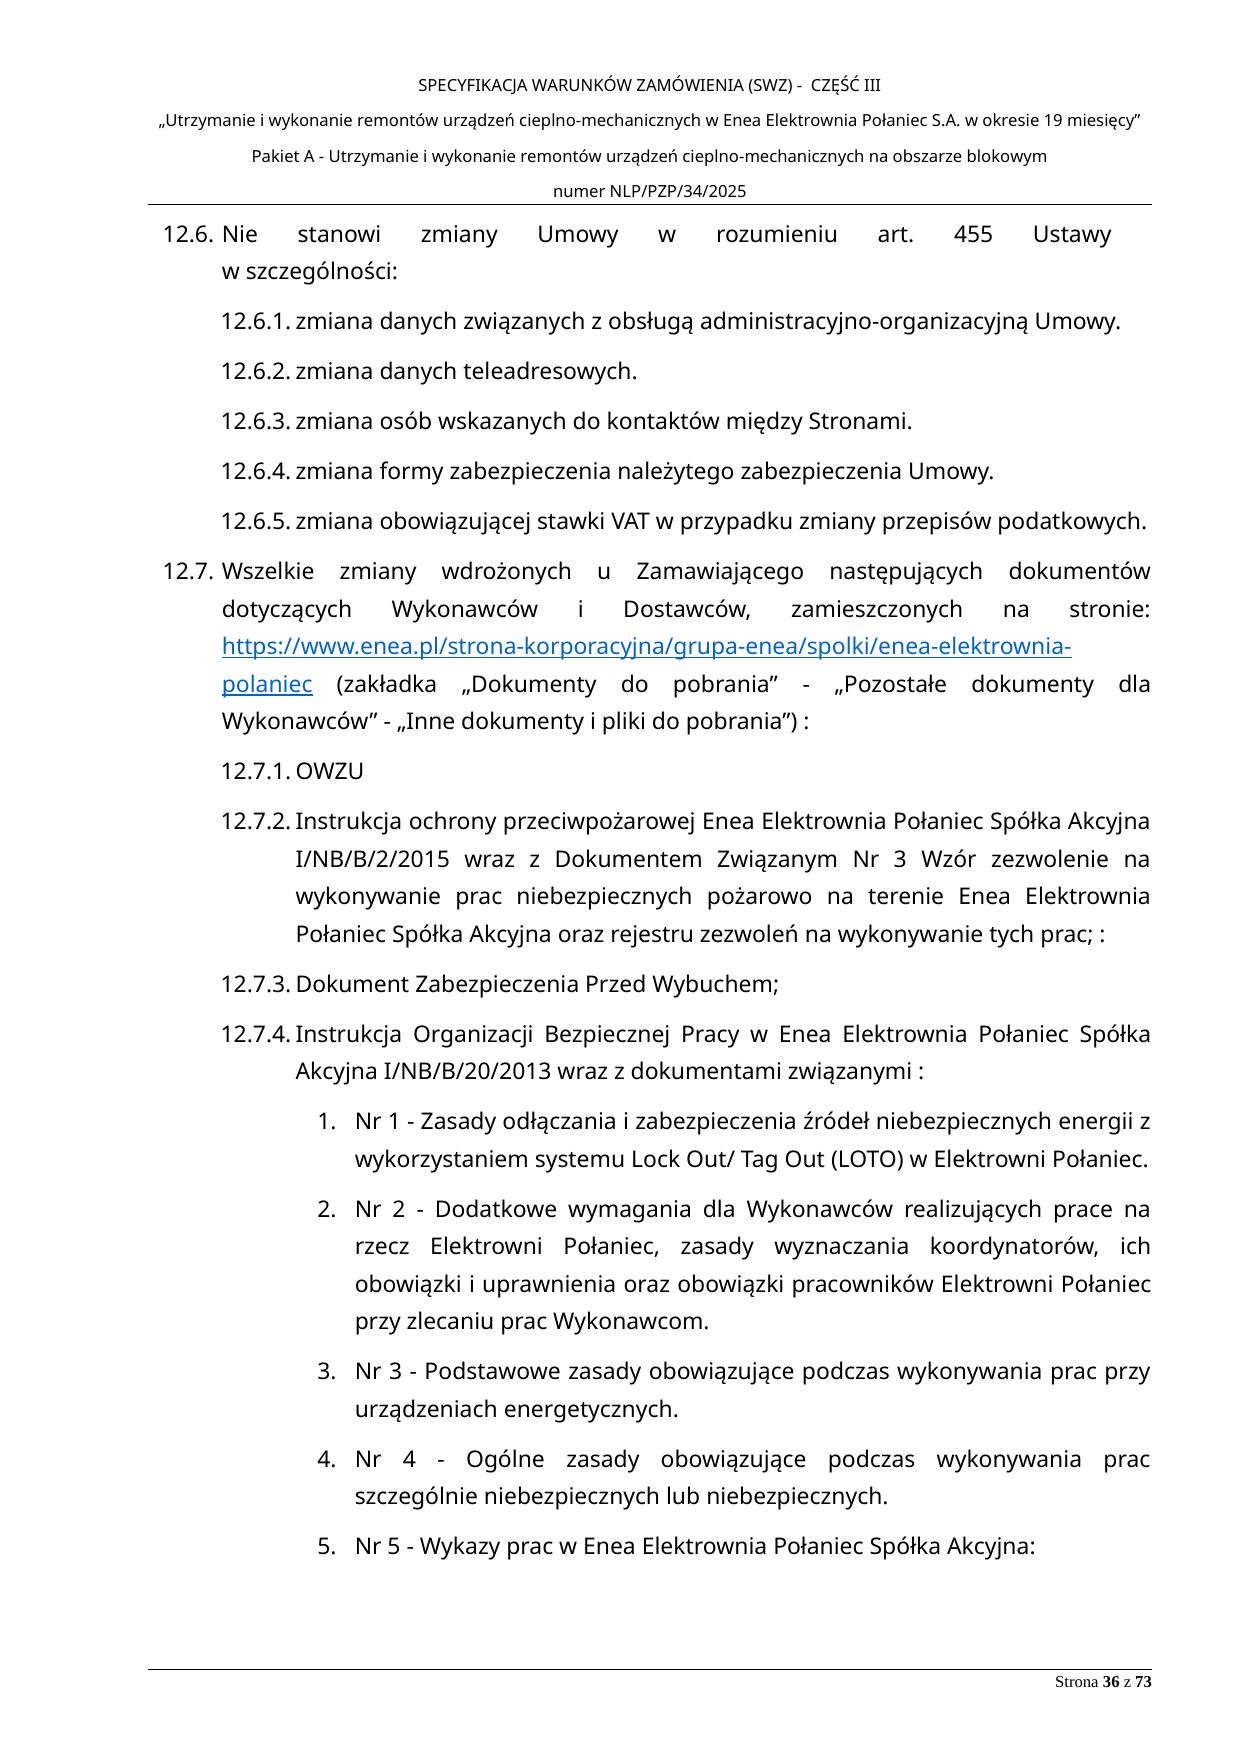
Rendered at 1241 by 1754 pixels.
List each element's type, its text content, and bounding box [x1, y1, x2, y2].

subtitle Instrukcja ochrony przeciwpożarowej Enea Elektrownia Połaniec Spółka Akcyjna I/NB/B/2/2015 wraz z Dokumentem Związanym Nr 3 Wzór zezwolenie na wykonywanie prac niebezpiecznych pożarowo na terenie Enea Elektrownia Połaniec Spółka Akcyjna oraz rejestru zezwoleń na wykonywanie tych prac; : [220, 805, 1152, 949]
subtitle zmiana danych związanych z obsługą administracyjno-organizacyjną Umowy. [220, 305, 1152, 337]
subtitle zmiana danych teleadresowych. [220, 355, 1152, 387]
subtitle zmiana osób wskazanych do kontaktów między Stronami. [220, 405, 1152, 437]
subtitle Nie stanowi zmiany Umowy w rozumieniu art. 455 Ustawy w szczególności: [162, 218, 1152, 287]
subtitle zmiana formy zabezpieczenia należytego zabezpieczenia Umowy. [220, 455, 1152, 487]
subtitle Nr 2 - Dodatkowe wymagania dla Wykonawców realizujących prace na rzecz Elektrowni Połaniec, zasady wyznaczania koordynatorów, ich obowiązki i uprawnienia oraz obowiązki pracowników Elektrowni Połaniec przy zlecaniu prac Wykonawcom. [317, 1193, 1152, 1337]
subtitle Nr 4 - Ogólne zasady obowiązujące podczas wykonywania prac szczególnie niebezpiecznych lub niebezpiecznych. [317, 1443, 1152, 1512]
subtitle zmiana obowiązującej stawki VAT w przypadku zmiany przepisów podatkowych. [220, 505, 1152, 537]
subtitle Nr 1 - Zasady odłączania i zabezpieczenia źródeł niebezpiecznych energii z wykorzystaniem systemu Lock Out/ Tag Out (LOTO) w Elektrowni Połaniec. [317, 1105, 1152, 1174]
subtitle Wszelkie zmiany wdrożonych u Zamawiającego następujących dokumentów dotyczących Wykonawców i Dostawców, zamieszczonych na stronie: https://www.enea.pl/strona-korporacyjna/grupa-enea/spolki/enea-elektrownia-polaniec (zakładka „Dokumenty do pobrania” - „Pozostałe dokumenty dla Wykonawców” - „Inne dokumenty i pliki do pobrania”) : [162, 555, 1152, 737]
subtitle Nr 3 - Podstawowe zasady obowiązujące podczas wykonywania prac przy urządzeniach energetycznych. [317, 1355, 1152, 1424]
subtitle Instrukcja Organizacji Bezpiecznej Pracy w Enea Elektrownia Połaniec Spółka Akcyjna I/NB/B/20/2013 wraz z dokumentami związanymi : [220, 1018, 1152, 1087]
subtitle OWZU [220, 755, 1152, 787]
subtitle Nr 5 - Wykazy prac w Enea Elektrownia Połaniec Spółka Akcyjna: [317, 1530, 1152, 1562]
subtitle Dokument Zabezpieczenia Przed Wybuchem; [220, 968, 1152, 999]
